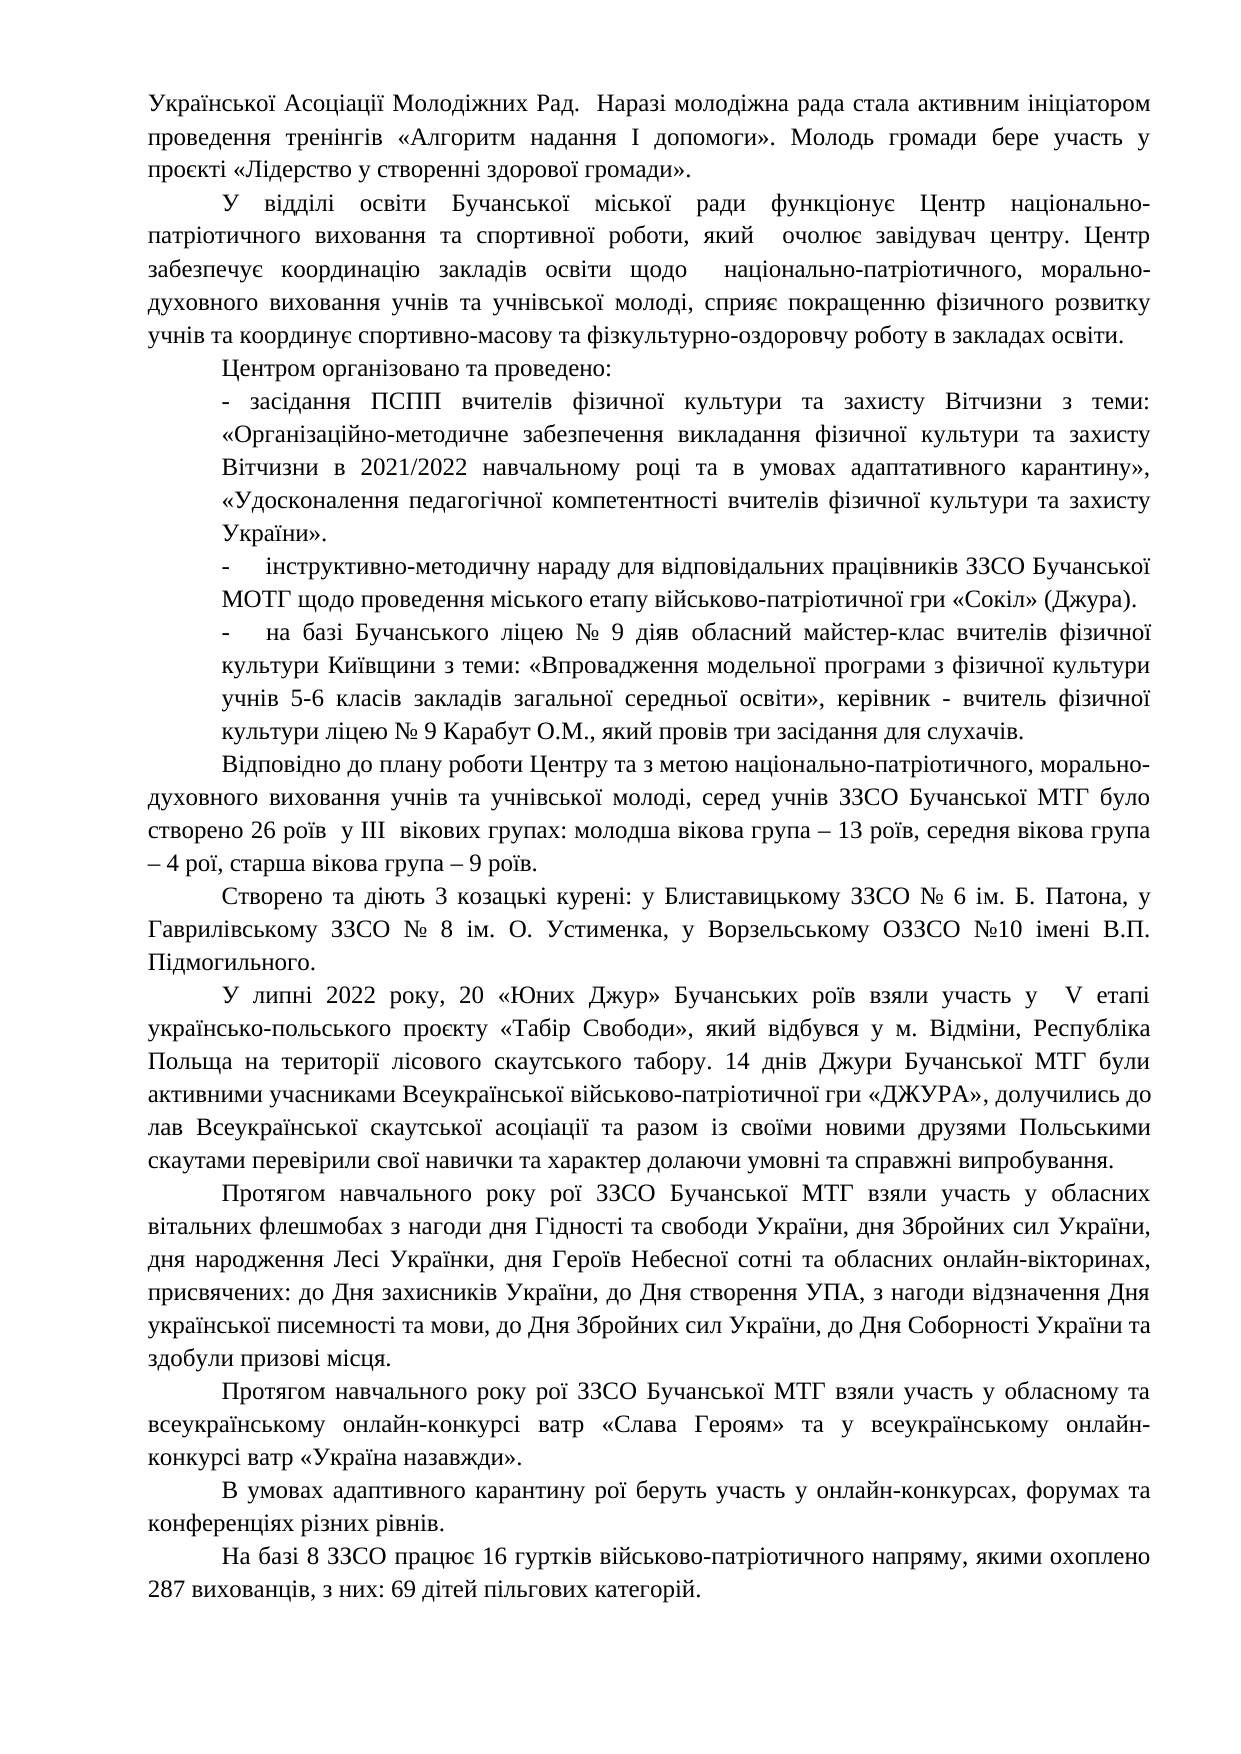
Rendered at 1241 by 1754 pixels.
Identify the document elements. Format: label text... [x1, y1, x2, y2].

text У відділі освіти Бучанської міської ради функціонує Центр національно-патріотичного виховання та спортивної роботи, який очолює завідувач центру. Центр забезпечує координацію закладів освіти щодо національно-патріотичного, морально-духовного виховання учнів та учнівської молоді, сприяє покращенню фізичного розвитку учнів та координує спортивно-масову та фізкультурно-оздоровчу роботу в закладах освіти. [148, 188, 1152, 348]
text У липні 2022 року, 20 «Юних Джур» Бучанських роїв взяли участь у V етапі українсько-польського проєкту «Табір Свободи», який відбувся у м. Відміни, Республіка Польща на території лісового скаутського табору. 14 днів Джури Бучанської МТГ були активними учасниками Всеукраїнської військово-патріотичної гри «ДЖУРА», долучились до лав Всеукраїнської скаутської асоціації та разом із своїми новими друзями Польськими скаутами перевірили свої навички та характер долаючи умовні та справжні випробування. [148, 980, 1152, 1174]
text - засідання ПСПП вчителів фізичної культури та захисту Вітчизни з теми: «Організаційно-методичне забезпечення викладання фізичної культури та захисту Вітчизни в 2021/2022 навчальному році та в умовах адаптативного карантину», «Удосконалення педагогічної компетентності вчителів фізичної культури та захисту України». [221, 386, 1152, 547]
text Центром організовано та проведено: [148, 353, 1152, 381]
text Протягом навчального року рої ЗЗСО Бучанської МТГ взяли участь у обласному та всеукраїнському онлайн-конкурсі ватр «Слава Героям» та у всеукраїнському онлайн-конкурсі ватр «Україна назавжди». [148, 1376, 1152, 1471]
text Протягом навчального року рої ЗЗСО Бучанської МТГ взяли участь у обласних вітальних флешмобах з нагоди дня Гідності та свободи України, дня Збройних сил України, дня народження Лесі Українки, дня Героїв Небесної сотні та обласних онлайн-вікторинах, присвячених: до Дня захисників України, до Дня створення УПА, з нагоди відзначення Дня української писемності та мови, до Дня Збройних сил України, до Дня Соборності України та здобули призові місця. [148, 1178, 1152, 1372]
text В умовах адаптивного карантину рої беруть участь у онлайн-конкурсах, форумах та конференціях різних рівнів. [148, 1475, 1152, 1537]
text - інструктивно-методичну нараду для відповідальних працівників ЗЗСО Бучанської МОТГ щодо проведення міського етапу військово-патріотичної гри «Сокіл» (Джура). [221, 551, 1152, 613]
text - на базі Бучанського ліцею № 9 діяв обласний майстер-клас вчителів фізичної культури Київщини з теми: «Впровадження модельної програми з фізичної культури учнів 5-6 класів закладів загальної середньої освіти», керівник - вчитель фізичної культури ліцею № 9 Карабут О.М., який провів три засідання для слухачів. [221, 712, 1152, 745]
text На базі 8 ЗЗСО працює 16 гуртків військово-патріотичного напряму, якими охоплено 287 вихованців, з них: 69 дітей пільгових категорій. [148, 1541, 1152, 1603]
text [148, 88, 1152, 183]
text Відповідно до плану роботи Центру та з метою національно-патріотичного, морально-духовного виховання учнів та учнівської молоді, серед учнів ЗЗСО Бучанської МТГ було створено 26 роїв у III вікових групах: молодша вікова група – 13 роїв, середня вікова група – 4 рої, старша вікова група – 9 роїв. [148, 749, 1152, 877]
text Створено та діють 3 козацькі курені: у Блиставицькому ЗЗСО № 6 ім. Б. Патона, у Гаврилівському ЗЗСО № 8 ім. О. Устименка, у Ворзельському ОЗЗСО №10 імені В.П. Підмогильного. [148, 881, 1152, 976]
text - на базі Бучанського ліцею № 9 діяв обласний майстер-клас вчителів фізичної культури Київщини з теми: «Впровадження модельної програми з фізичної культури учнів 5-6 класів закладів загальної середньої освіти», керівник - вчитель фізичної культури ліцею № 9 Карабут О.М., який провів три засідання для слухачів. [221, 617, 1152, 650]
